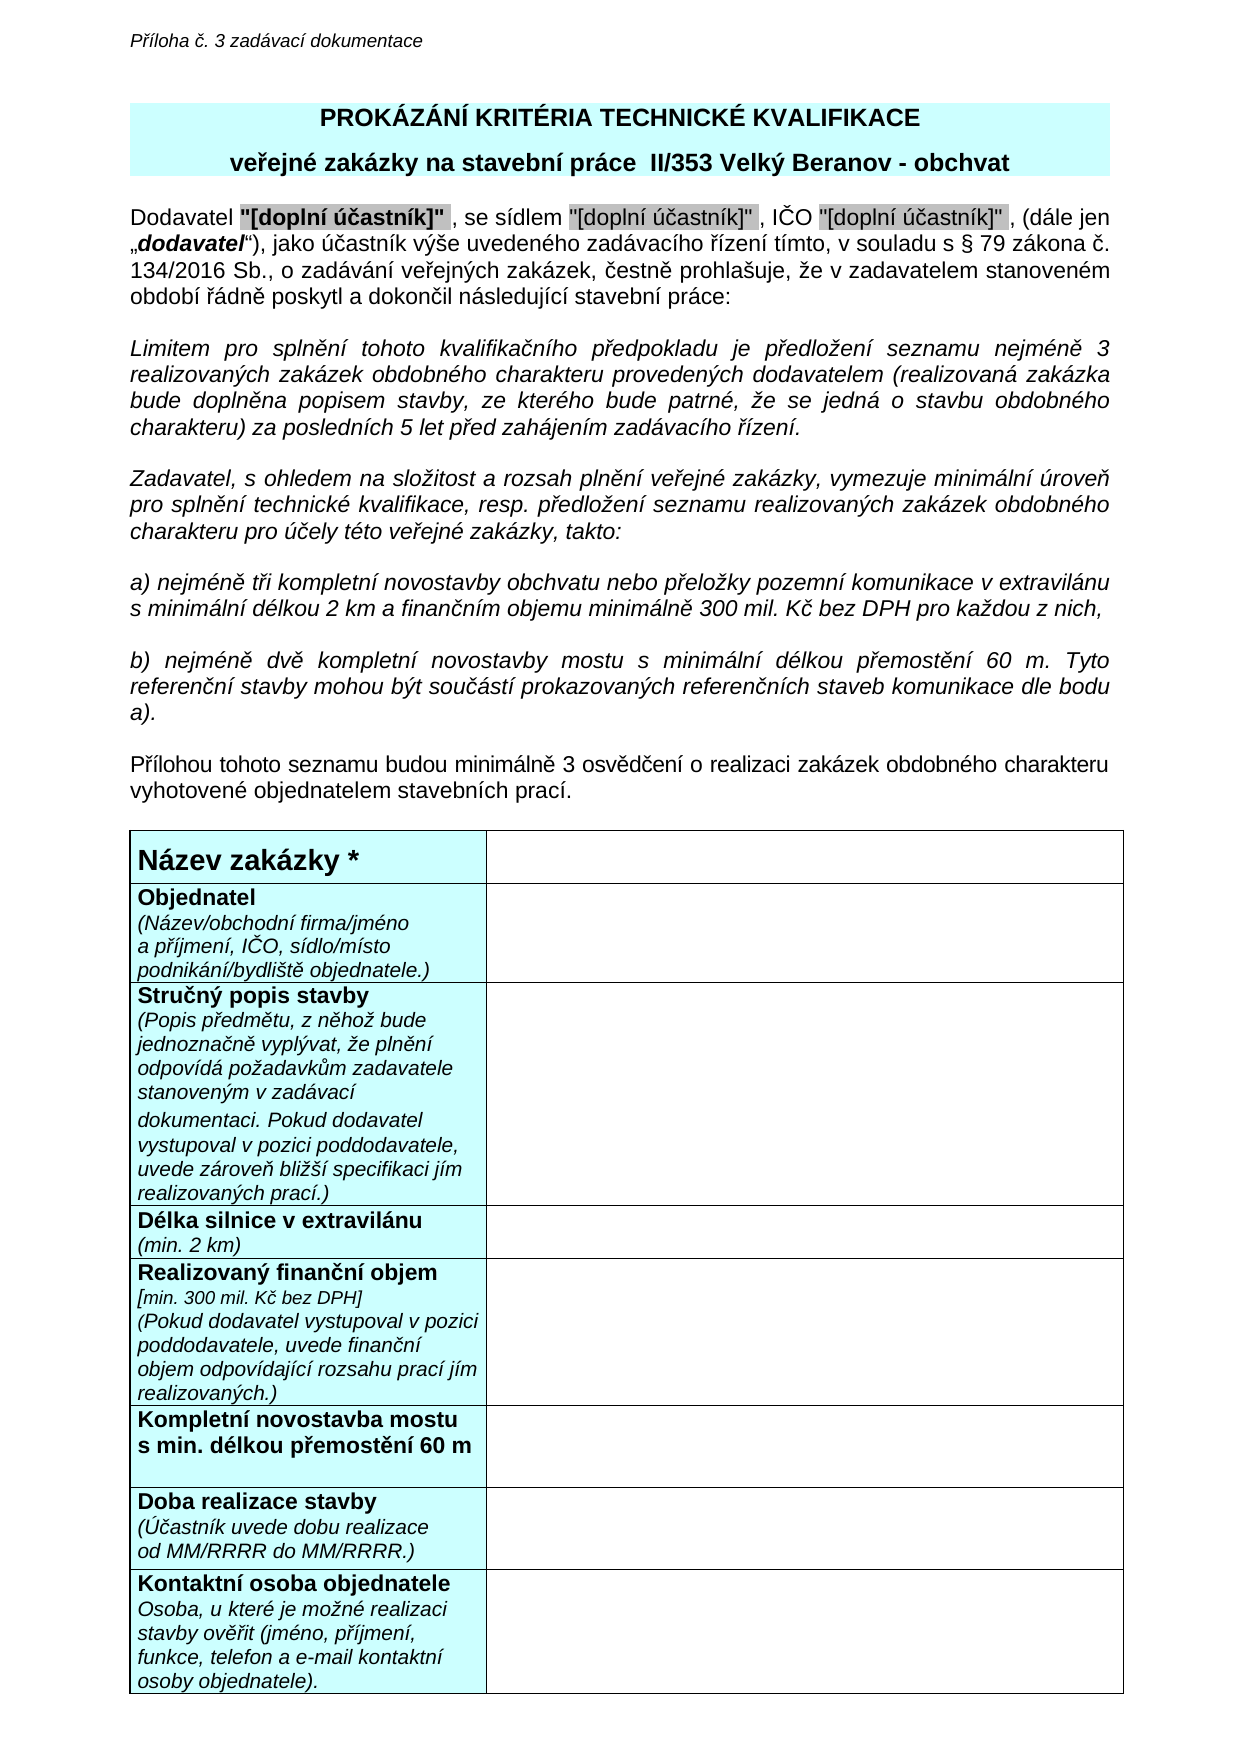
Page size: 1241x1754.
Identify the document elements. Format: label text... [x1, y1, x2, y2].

table_cell [487, 983, 1123, 1205]
table_cell Objednatel (Název/obchodní firma/jméno a příjmení, IČO, sídlo/místo podnikání/bydliště objednatele.) [131, 884, 486, 982]
text veřejné zakázky na stavební práce II/353 Velký Beranov - obchvat [130, 147, 1110, 176]
table_cell [487, 1406, 1123, 1487]
table_cell [487, 1206, 1123, 1258]
table_cell Realizovaný finanční objem [min. 300 mil. Kč bez DPH] (Pokud dodavatel vystupoval v pozici poddodavatele, uvede finanční objem odpovídající rozsahu prací jím realizovaných.) [131, 1259, 486, 1405]
text a) nejméně tři kompletní novostavby obchvatu nebo přeložky pozemní komunikace v extravilánu s minimální délkou 2 km a finančním objemu minimálně 300 mil. Kč bez DPH pro každou z nich, [130, 569, 1110, 622]
table_cell Doba realizace stavby (Účastník uvede dobu realizace od MM/RRRR do MM/RRRR.) [131, 1488, 486, 1569]
table_cell [487, 1488, 1123, 1569]
text Limitem pro splnění tohoto kvalifikačního předpokladu je předložení seznamu nejméně 3 realizovaných zakázek obdobného charakteru provedených dodavatelem (realizovaná zakázka bude doplněna popisem stavby, ze kterého bude patrné, že se jedná o stavbu obdobného charakteru) za posledních 5 let před zahájením zadávacího řízení. [130, 334, 1110, 440]
table_header Název zakázky * [131, 831, 486, 883]
text Přílohou tohoto seznamu budou minimálně 3 osvědčení o realizaci zakázek obdobného charakteru vyhotovené objednatelem stavebních prací. [130, 751, 1110, 803]
table_cell Kontaktní osoba objednatele Osoba, u které je možné realizaci stavby ověřit (jméno, příjmení, funkce, telefon a e-mail kontaktní osoby objednatele). [131, 1570, 486, 1693]
table_cell Délka silnice v extravilánu (min. 2 km) [131, 1206, 486, 1258]
table_cell [487, 1259, 1123, 1405]
text Zadavatel, s ohledem na složitost a rozsah plnění veřejné zakázky, vymezuje minimální úroveň pro splnění technické kvalifikace, resp. předložení seznamu realizovaných zakázek obdobného charakteru pro účely této veřejné zakázky, takto: [130, 465, 1110, 544]
table_cell [487, 1570, 1123, 1693]
table_header [487, 831, 1123, 883]
table_cell [487, 884, 1123, 982]
table_cell Kompletní novostavba mostu s min. délkou přemostění 60 m [131, 1406, 486, 1487]
text Dodavatel , se sídlem , IČO , (dále jen „dodavatel“), jako účastník výše uvedeného zadávacího řízení tímto, v souladu s § 79 zákona č. 134/2016 Sb., o zadávání veřejných zakázek, čestně prohlašuje, že v zadavatelem stanoveném období řádně poskytl a dokončil následující stavební práce: [130, 204, 1110, 309]
table_cell Stručný popis stavby (Popis předmětu, z něhož bude jednoznačně vyplývat, že plnění odpovídá požadavkům zadavatele stanoveným v zadávací dokumentaci. Pokud dodavatel vystupoval v pozici poddodavatele, uvede zároveň bližší specifikaci jím realizovaných prací.) [131, 983, 486, 1205]
text PROKÁZÁNÍ KRITÉRIA TECHNICKÉ KVALIFIKACE [130, 103, 1110, 132]
text b) nejméně dvě kompletní novostavby mostu s minimální délkou přemostění 60 m. Tyto referenční stavby mohou být součástí prokazovaných referenčních staveb komunikace dle bodu a). [130, 647, 1110, 726]
